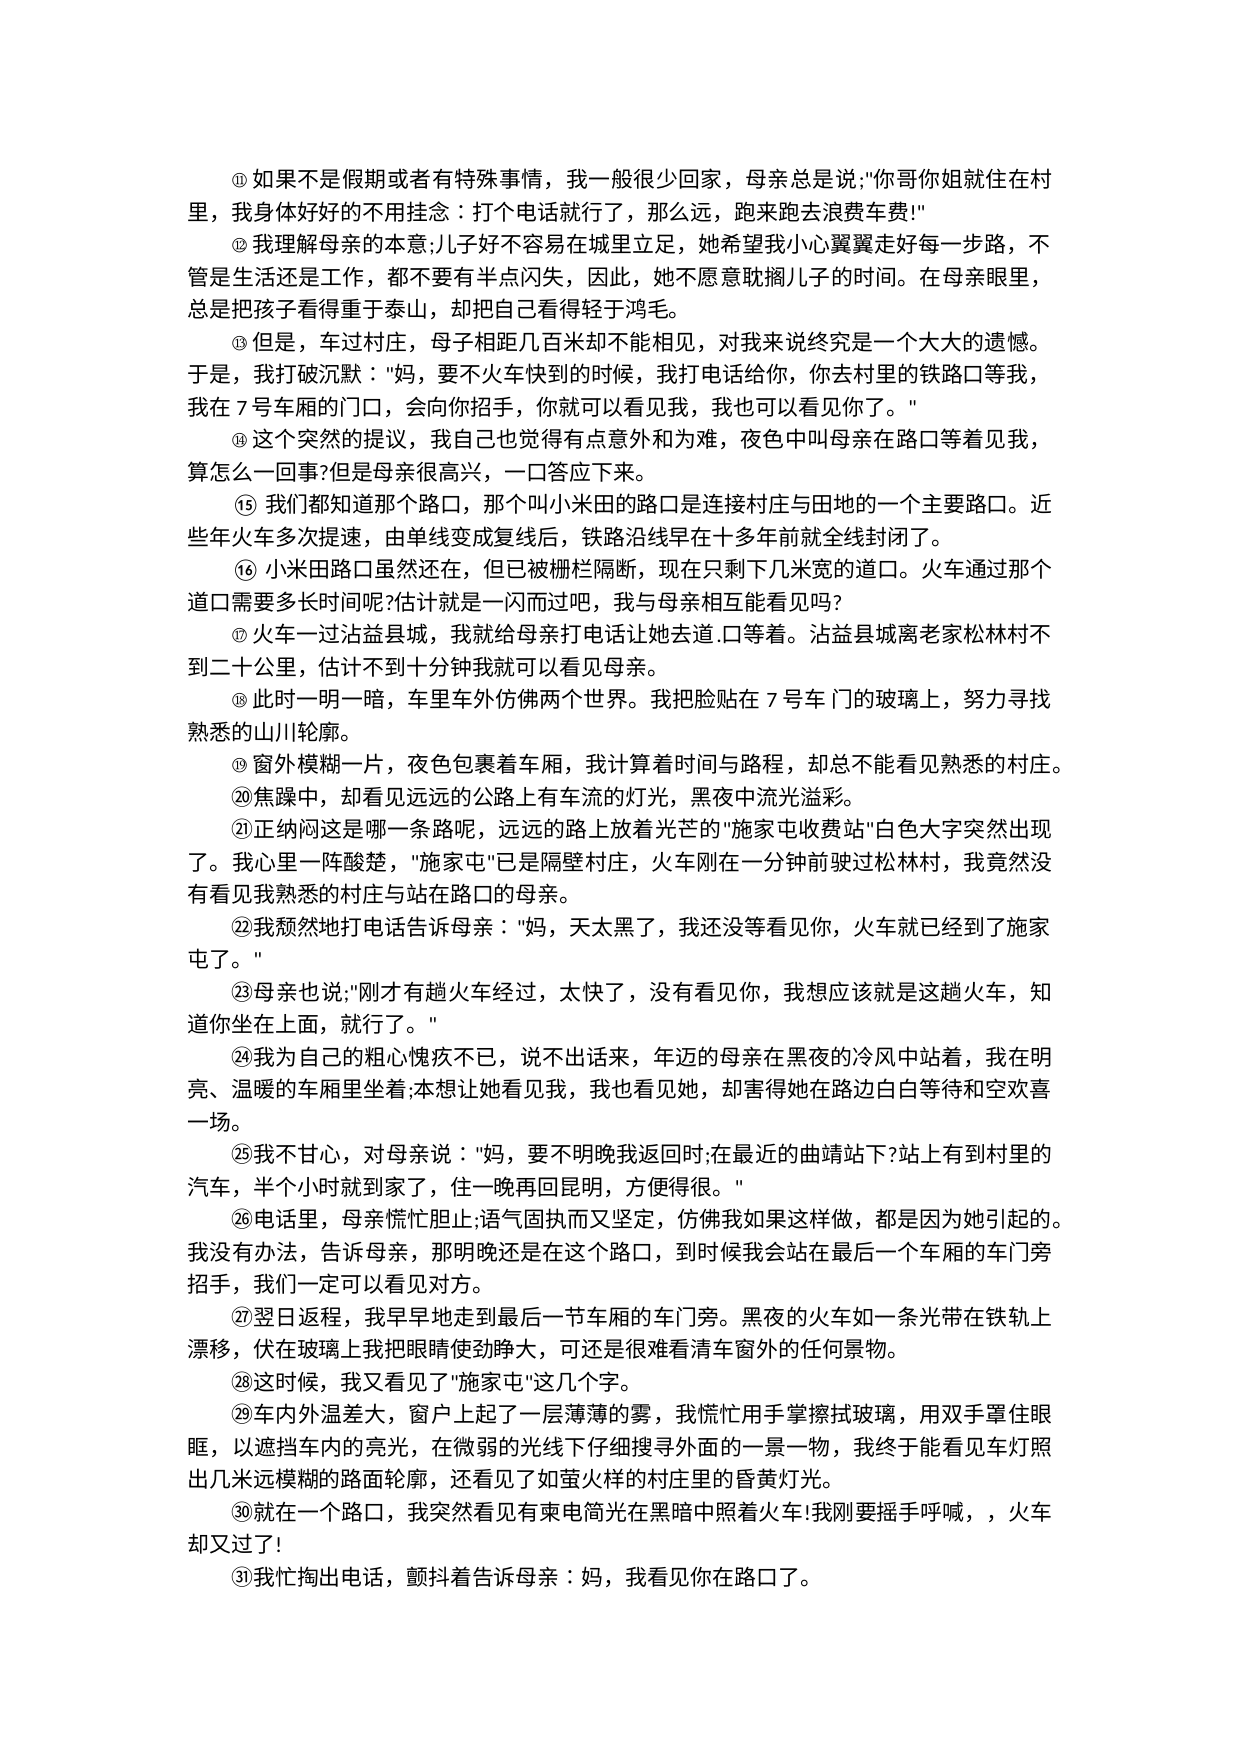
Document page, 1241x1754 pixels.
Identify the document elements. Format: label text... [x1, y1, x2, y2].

text ㉓母亲也说;"刚才有趟火车经过，太快了，没有看见你，我想应该就是这趟火车，知道你坐在上面，就行了。" [187, 974, 1053, 1039]
text ⑯小米田路口虽然还在，但已被栅栏隔断，现在只剩下几米宽的道口。火车通过那个道口需要多长时间呢?估计就是一闪而过吧，我与母亲相互能看见吗? [187, 552, 1053, 617]
text ⑪如果不是假期或者有特殊事情，我一般很少回家，母亲总是说;"你哥你姐就住在村里，我身体好好的不用挂念∶打个电话就行了，那么远，跑来跑去浪费车费!" [187, 162, 1053, 227]
text ㉕我不甘心，对母亲说∶"妈，要不明晚我返回时;在最近的曲靖站下?站上有到村里的汽车，半个小时就到家了，住一晚再回昆明，方便得很。" [187, 1137, 1053, 1202]
text ⑱此时一明一暗，车里车外仿佛两个世界。我把脸贴在7号车 门的玻璃上，努力寻找熟悉的山川轮廓。 [187, 682, 1053, 747]
text ⑮我们都知道那个路口，那个叫小米田的路口是连接村庄与田地的一个主要路口。近些年火车多次提速，由单线变成复线后，铁路沿线早在十多年前就全线封闭了。 [187, 487, 1053, 552]
text ㉛我忙掏出电话，颤抖着告诉母亲∶妈，我看见你在路口了。 [187, 1559, 1053, 1592]
text ㉘这时候，我又看见了"施家屯"这几个字。 [187, 1364, 1053, 1397]
text ㉑正纳闷这是哪一条路呢，远远的路上放着光芒的"施家屯收费站"白色大字突然出现了。我心里一阵酸楚，"施家屯"已是隔壁村庄，火车刚在一分钟前驶过松林村，我竟然没有看见我熟悉的村庄与站在路口的母亲。 [187, 812, 1053, 909]
text ㉒我颓然地打电话告诉母亲∶"妈，天太黑了，我还没等看见你，火车就已经到了施家屯了。" [187, 909, 1053, 974]
text ⑲窗外模糊一片，夜色包裹着车厢，我计算着时间与路程，却总不能看见熟悉的村庄。⑳焦躁中，却看见远远的公路上有车流的灯光，黑夜中流光溢彩。 [231, 747, 1053, 812]
text ⑰火车一过沾益县城，我就给母亲打电话让她去道.口等着。沾益县城离老家松林村不到二十公里，估计不到十分钟我就可以看见母亲。 [187, 617, 1053, 682]
text ㉚就在一个路口，我突然看见有柬电简光在黑暗中照着火车!我刚要摇手呼喊，，火车却又过了! [187, 1494, 1053, 1559]
text ㉖电话里，母亲慌忙胆止;语气固执而又坚定，仿佛我如果这样做，都是因为她引起的。我没有办法，告诉母亲，那明晚还是在这个路口，到时候我会站在最后一个车厢的车门旁招手，我们一定可以看见对方。 [187, 1202, 1053, 1299]
text ㉔我为自己的粗心愧疚不已，说不出话来，年迈的母亲在黑夜的冷风中站着，我在明亮、温暖的车厢里坐着;本想让她看见我，我也看见她，却害得她在路边白白等待和空欢喜一场。 [187, 1039, 1053, 1137]
text ㉗翌日返程，我早早地走到最后一节车厢的车门旁。黑夜的火车如一条光带在铁轨上漂移，伏在玻璃上我把眼睛使劲睁大，可还是很难看清车窗外的任何景物。 [187, 1299, 1053, 1364]
text ⑬但是，车过村庄，母子相距几百米却不能相见，对我来说终究是一个大大的遗憾。于是，我打破沉默∶"妈，要不火车快到的时候，我打电话给你，你去村里的铁路口等我，我在 7号车厢的门口，会向你招手，你就可以看见我，我也可以看见你了。" [187, 324, 1053, 422]
text ⑫我理解母亲的本意;儿子好不容易在城里立足，她希望我小心翼翼走好每一步路，不管是生活还是工作，都不要有半点闪失，因此，她不愿意耽搁儿子的时间。在母亲眼里，总是把孩子看得重于泰山，却把自己看得轻于鸿毛。 [187, 227, 1053, 324]
text ⑭这个突然的提议，我自己也觉得有点意外和为难，夜色中叫母亲在路口等着见我，算怎么一回事?但是母亲很高兴，一口答应下来。 [187, 422, 1053, 487]
text ㉙车内外温差大，窗户上起了一层薄薄的雾，我慌忙用手掌擦拭玻璃，用双手罩住眼眶，以遮挡车内的亮光，在微弱的光线下仔细搜寻外面的一景一物，我终于能看见车灯照出几米远模糊的路面轮廓，还看见了如萤火样的村庄里的昏黄灯光。 [187, 1397, 1053, 1494]
